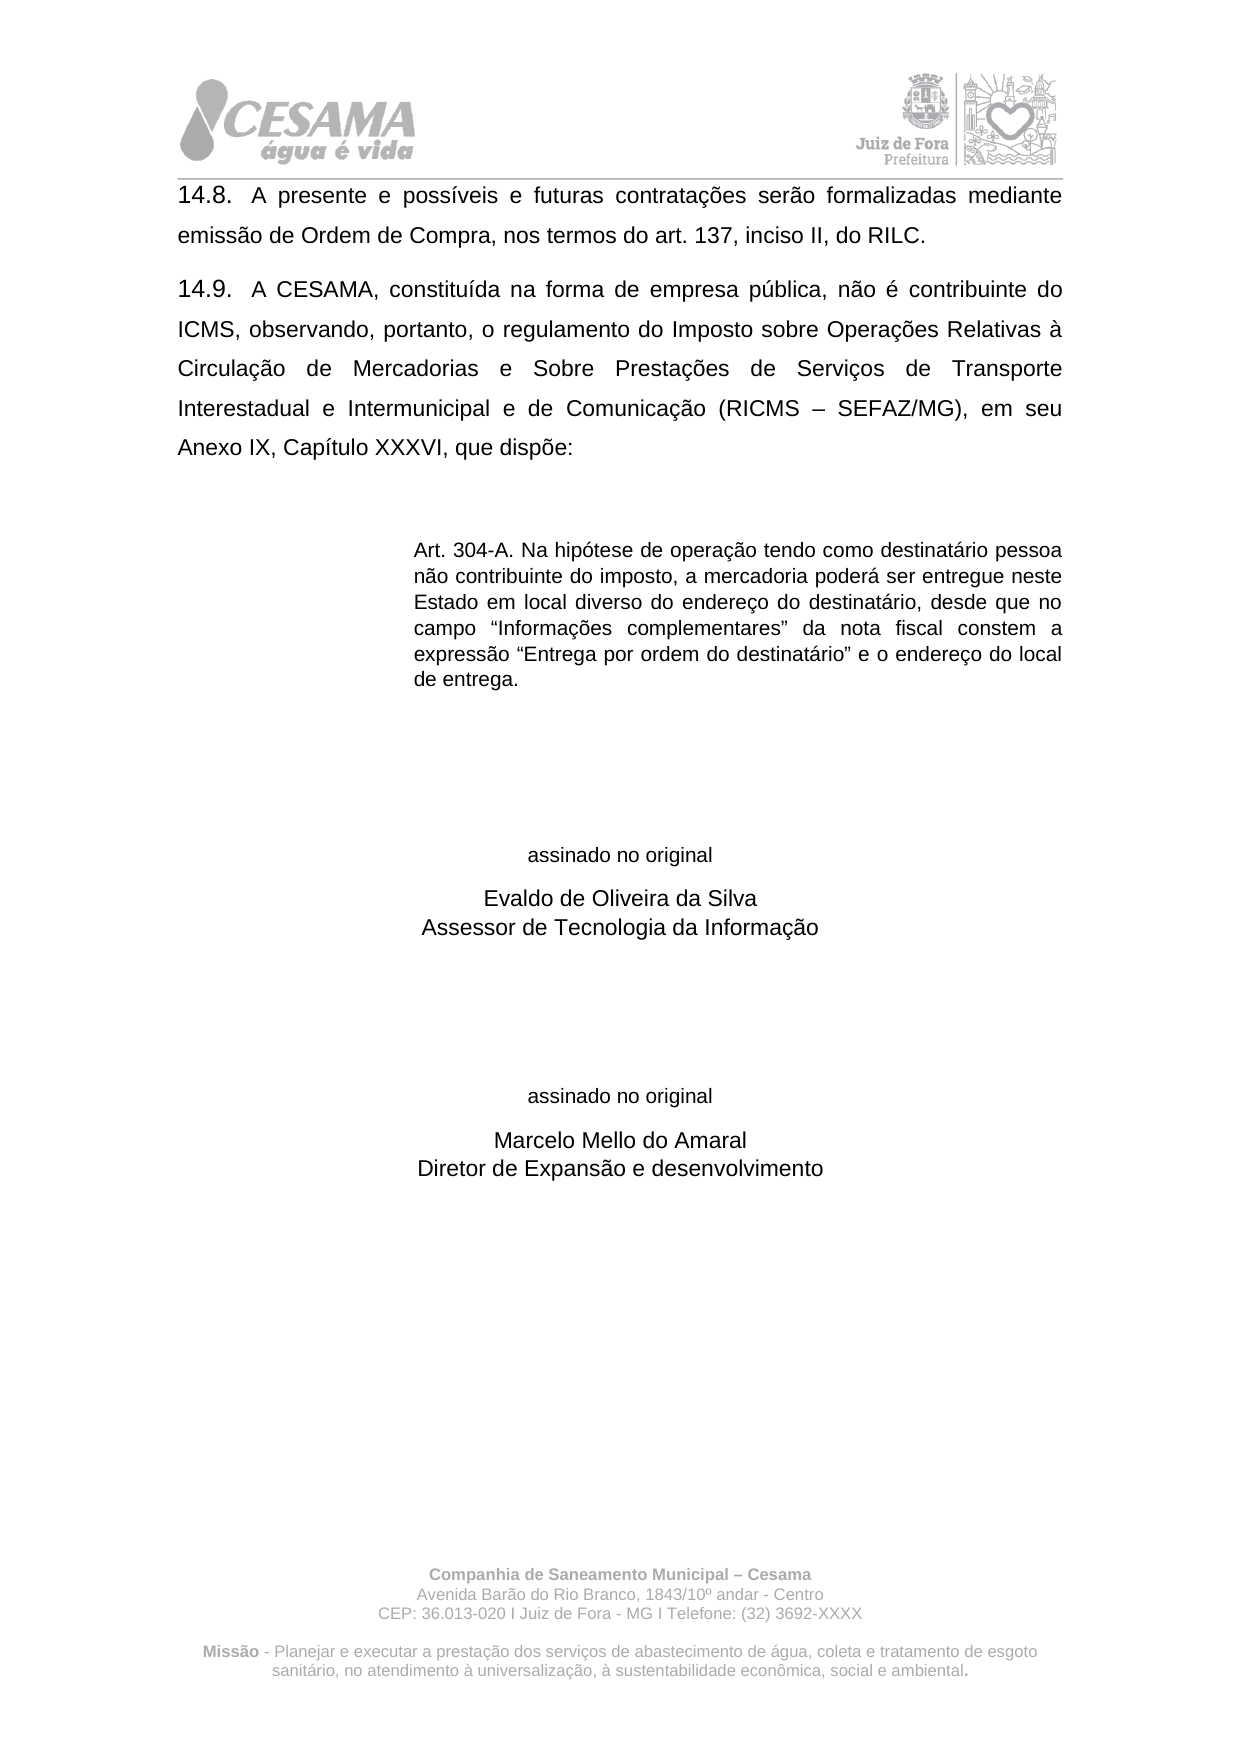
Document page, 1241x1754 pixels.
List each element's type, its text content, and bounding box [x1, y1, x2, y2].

text Diretor de Expansão e desenvolvimento [177, 1155, 1063, 1181]
text assinado no original [177, 1084, 1063, 1108]
list A presente e possíveis e futuras contratações serão formalizadas mediante emissão de Ordem de Compra, nos termos do art. 137, inciso II, do RILC. [177, 180, 1063, 248]
text Assessor de Tecnologia da Informação [177, 913, 1063, 940]
picture [177, 73, 1064, 180]
list A CESAMA, constituída na forma de empresa pública, não é contribuinte do ICMS, observando, portanto, o regulamento do Imposto sobre Operações Relativas à Circulação de Mercadorias e Sobre Prestações de Serviços de Transporte Interestadual e Intermunicipal e de Comunicação (RICMS – SEFAZ/MG), em seu Anexo IX, Capítulo XXXVI, que dispõe: [177, 274, 1063, 461]
text assinado no original [177, 842, 1063, 866]
text Marcelo Mello do Amaral [177, 1127, 1063, 1153]
text Evaldo de Oliveira da Silva [177, 885, 1063, 911]
text Art. 304-A. Na hipótese de operação tendo como destinatário pessoa não contribuinte do imposto, a mercadoria poderá ser entregue neste Estado em local diverso do endereço do destinatário, desde que no campo “Informações complementares” da nota fiscal constem a expressão “Entrega por ordem do destinatário” e o endereço do local de entrega. [413, 538, 1063, 691]
